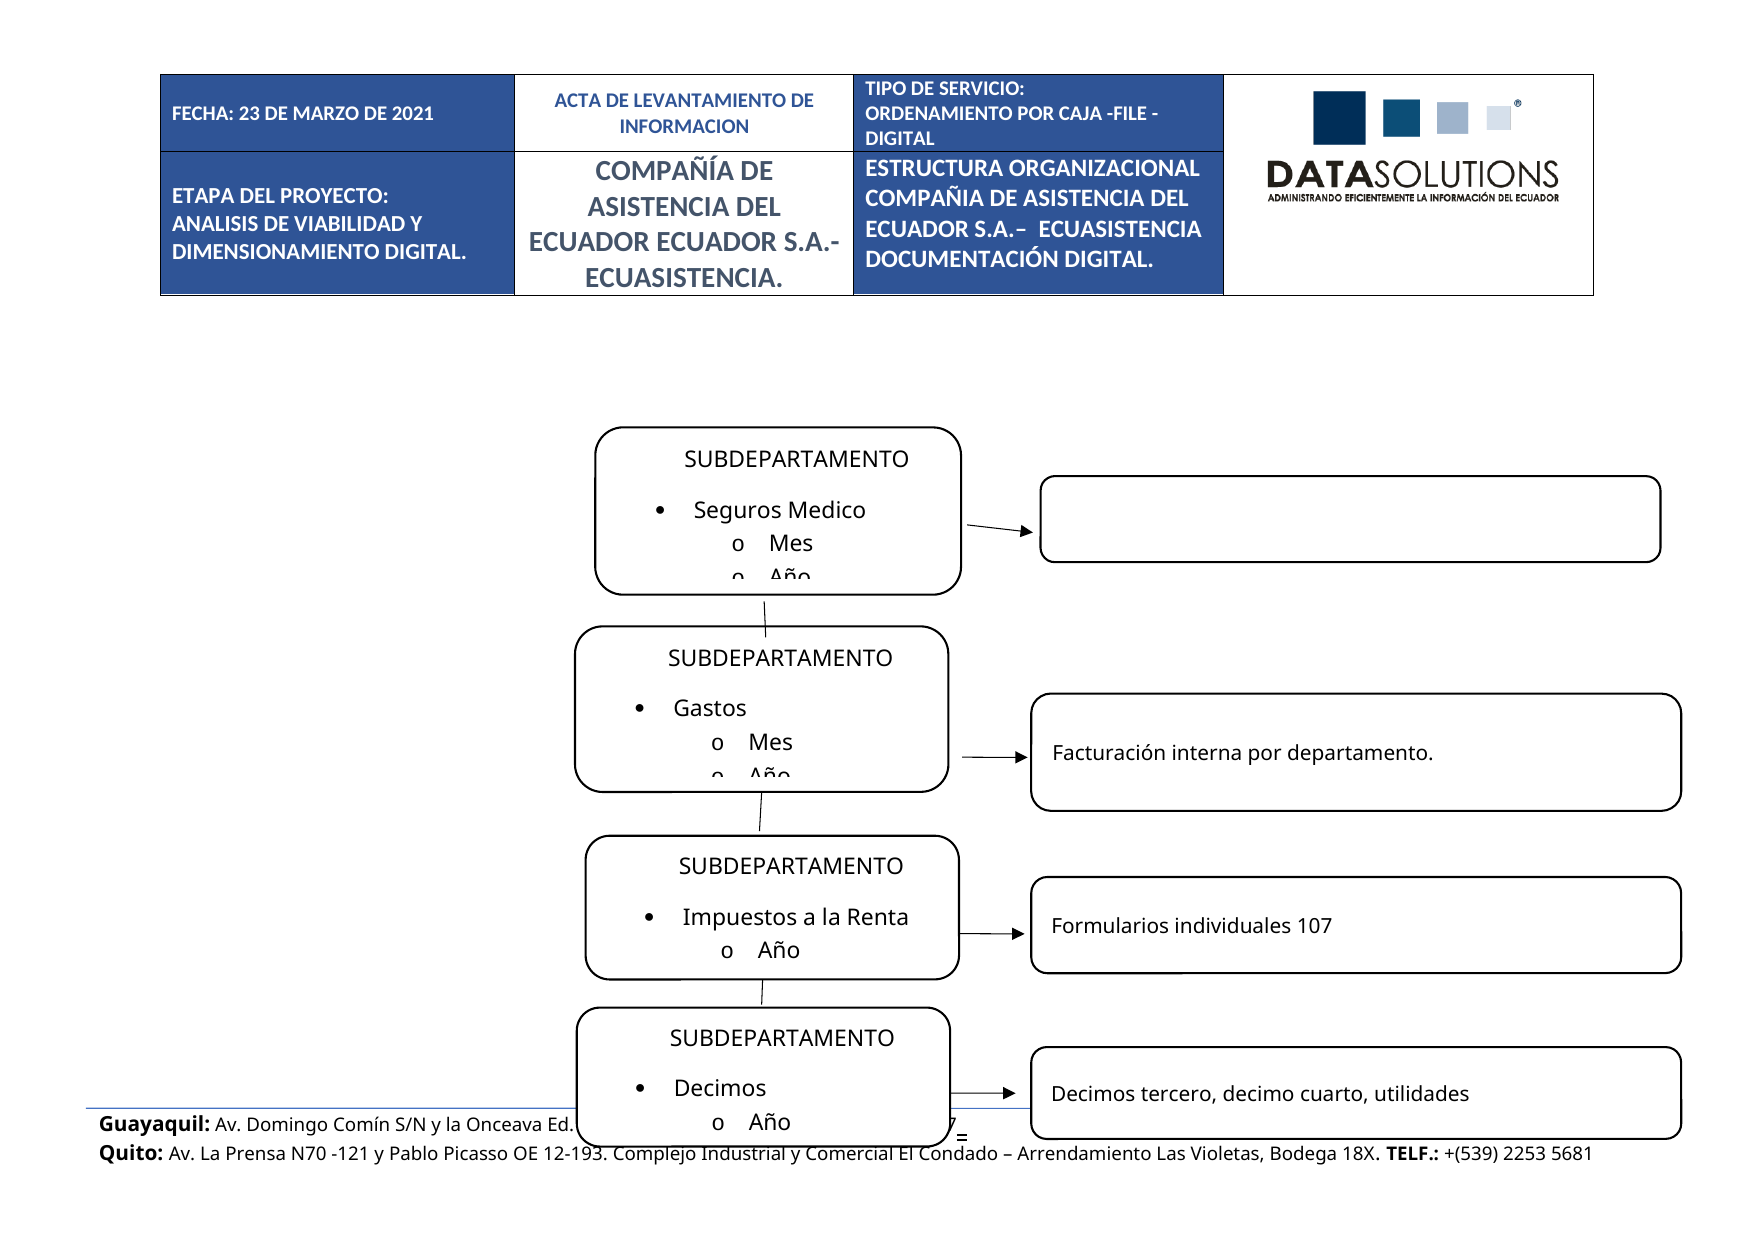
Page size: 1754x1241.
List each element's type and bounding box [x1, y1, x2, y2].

picture [1265, 87, 1559, 203]
